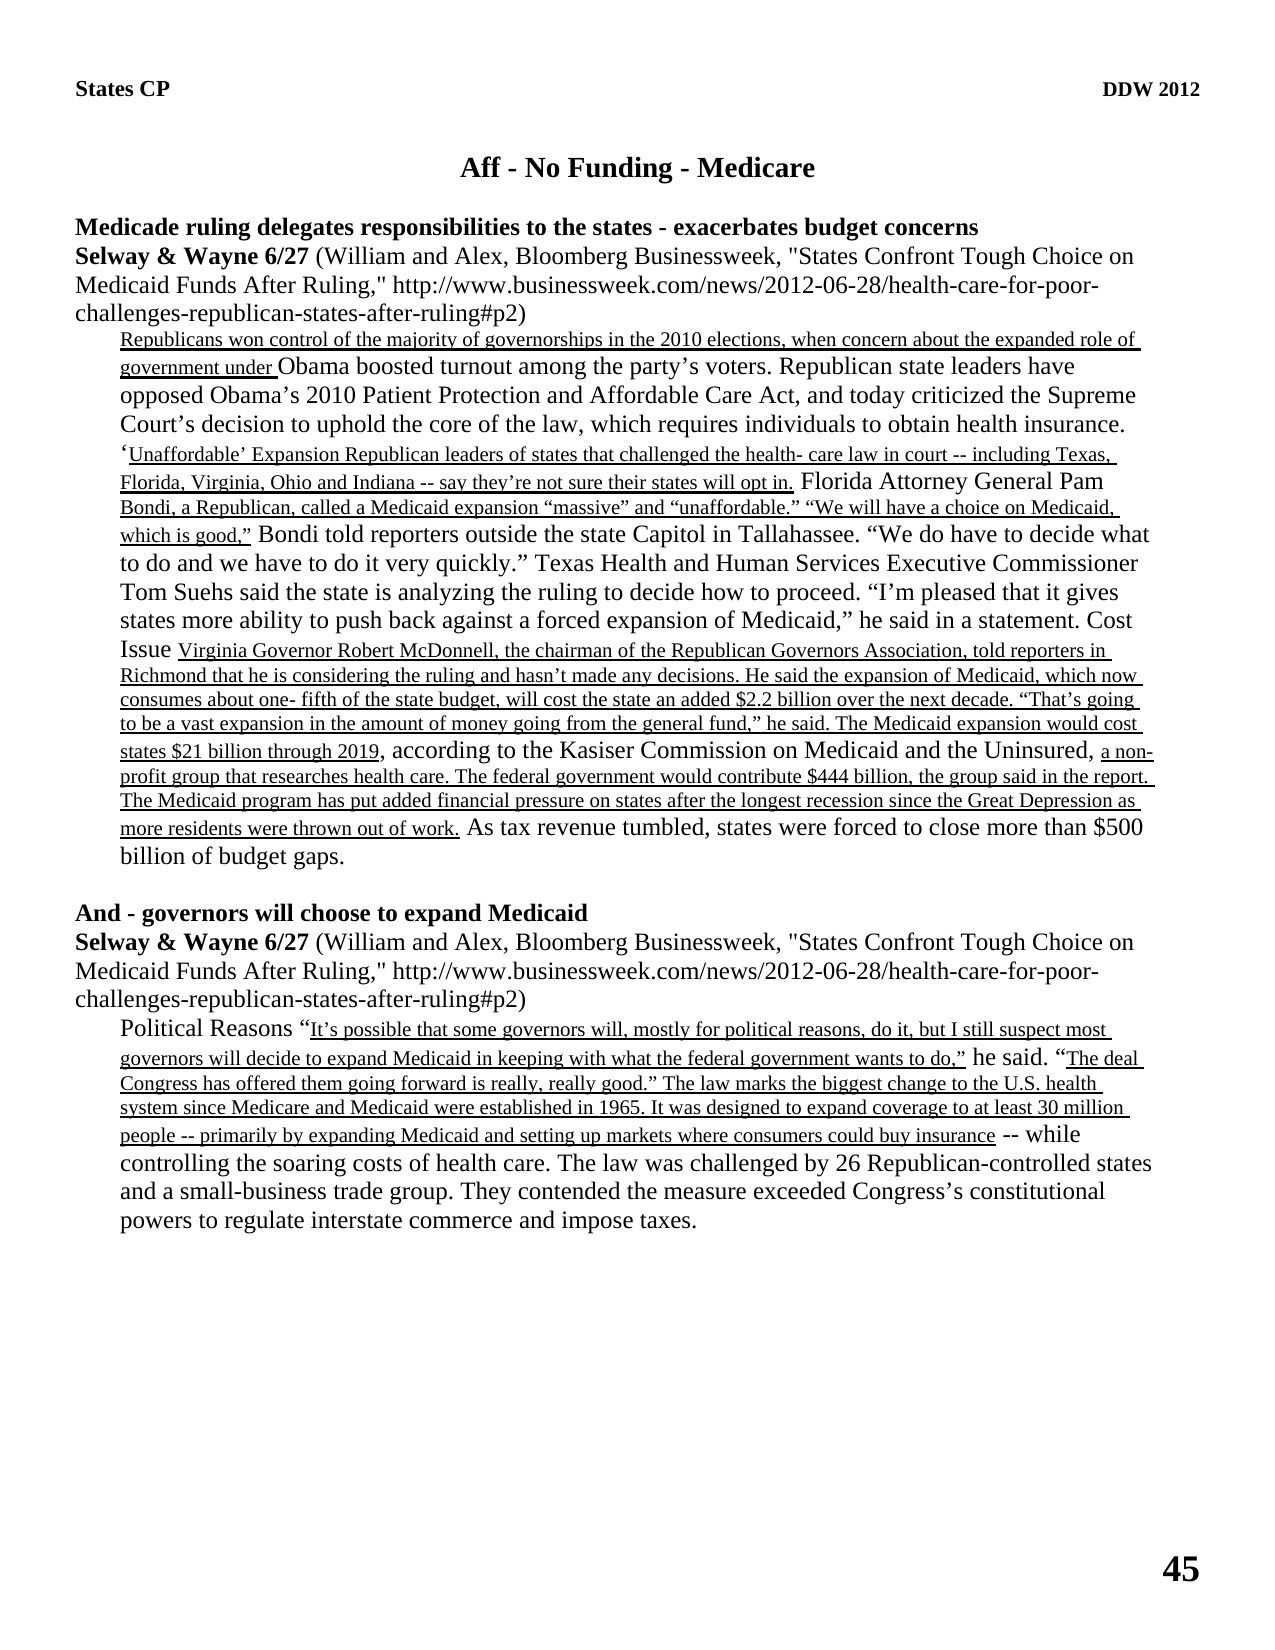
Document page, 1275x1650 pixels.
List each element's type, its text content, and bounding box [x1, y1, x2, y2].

text Selway & Wayne 6/27 (William and Alex, Bloomberg Businessweek, "States Confront Tough Choice on Medicaid Funds After Ruling," http://www.businessweek.com/news/2012-06-28/health-care-for-poor-challenges-republican-states-after-ruling#p2) [75, 927, 1200, 1013]
text And - governors will choose to expand Medicaid [75, 898, 1200, 927]
subtitle Aff - No Funding - Medicare [75, 150, 1200, 183]
text Political Reasons “It’s possible that some governors will, mostly for political reasons, do it, but I still suspect most governors will decide to expand Medicaid in keeping with what the federal government wants to do,” he said. “The deal Congress has offered them going forward is really, really good.” The law marks the biggest change to the U.S. health system since Medicare and Medicaid were established in 1965. It was designed to expand coverage to at least 30 million people -- primarily by expanding Medicaid and setting up markets where consumers could buy insurance -- while controlling the soaring costs of health care. The law was challenged by 26 Republican-controlled states and a small-business trade group. They contended the measure exceeded Congress’s constitutional powers to regulate interstate commerce and impose taxes. [120, 1013, 1155, 1234]
text Selway & Wayne 6/27 (William and Alex, Bloomberg Businessweek, "States Confront Tough Choice on Medicaid Funds After Ruling," http://www.businessweek.com/news/2012-06-28/health-care-for-poor-challenges-republican-states-after-ruling#p2) [75, 241, 1200, 327]
text Republicans won control of the majority of governorships in the 2010 elections, when concern about the expanded role of government under Obama boosted turnout among the party’s voters. Republican state leaders have opposed Obama’s 2010 Patient Protection and Affordable Care Act, and today criticized the Supreme Court’s decision to uphold the core of the law, which requires individuals to obtain health insurance. ‘Unaffordable’ Expansion Republican leaders of states that challenged the health- care law in court -- including Texas, Florida, Virginia, Ohio and Indiana -- say they’re not sure their states will opt in. Florida Attorney General Pam Bondi, a Republican, called a Medicaid expansion “massive” and “unaffordable.” “We will have a choice on Medicaid, which is good,” Bondi told reporters outside the state Capitol in Tallahassee. “We do have to decide what to do and we have to do it very quickly.” Texas Health and Human Services Executive Commissioner Tom Suehs said the state is analyzing the ruling to decide how to proceed. “I’m pleased that it gives states more ability to push back against a forced expansion of Medicaid,” he said in a statement. Cost Issue Virginia Governor Robert McDonnell, the chairman of the Republican Governors Association, told reporters in Richmond that he is considering the ruling and hasn’t made any decisions. He said the expansion of Medicaid, which now consumes about one- fifth of the state budget, will cost the state an added $2.2 billion over the next decade. “That’s going to be a vast expansion in the amount of money going from the general fund,” he said. The Medicaid expansion would cost states $21 billion through 2019, according to the Kasiser Commission on Medicaid and the Uninsured, a non-profit group that researches health care. The federal government would contribute $444 billion, the group said in the report. The Medicaid program has put added financial pressure on states after the longest recession since the Great Depression as more residents were thrown out of work. As tax revenue tumbled, states were forced to close more than $500 billion of budget gaps. [120, 327, 1155, 785]
text Medicade ruling delegates responsibilities to the states - exacerbates budget concerns [75, 212, 1200, 241]
